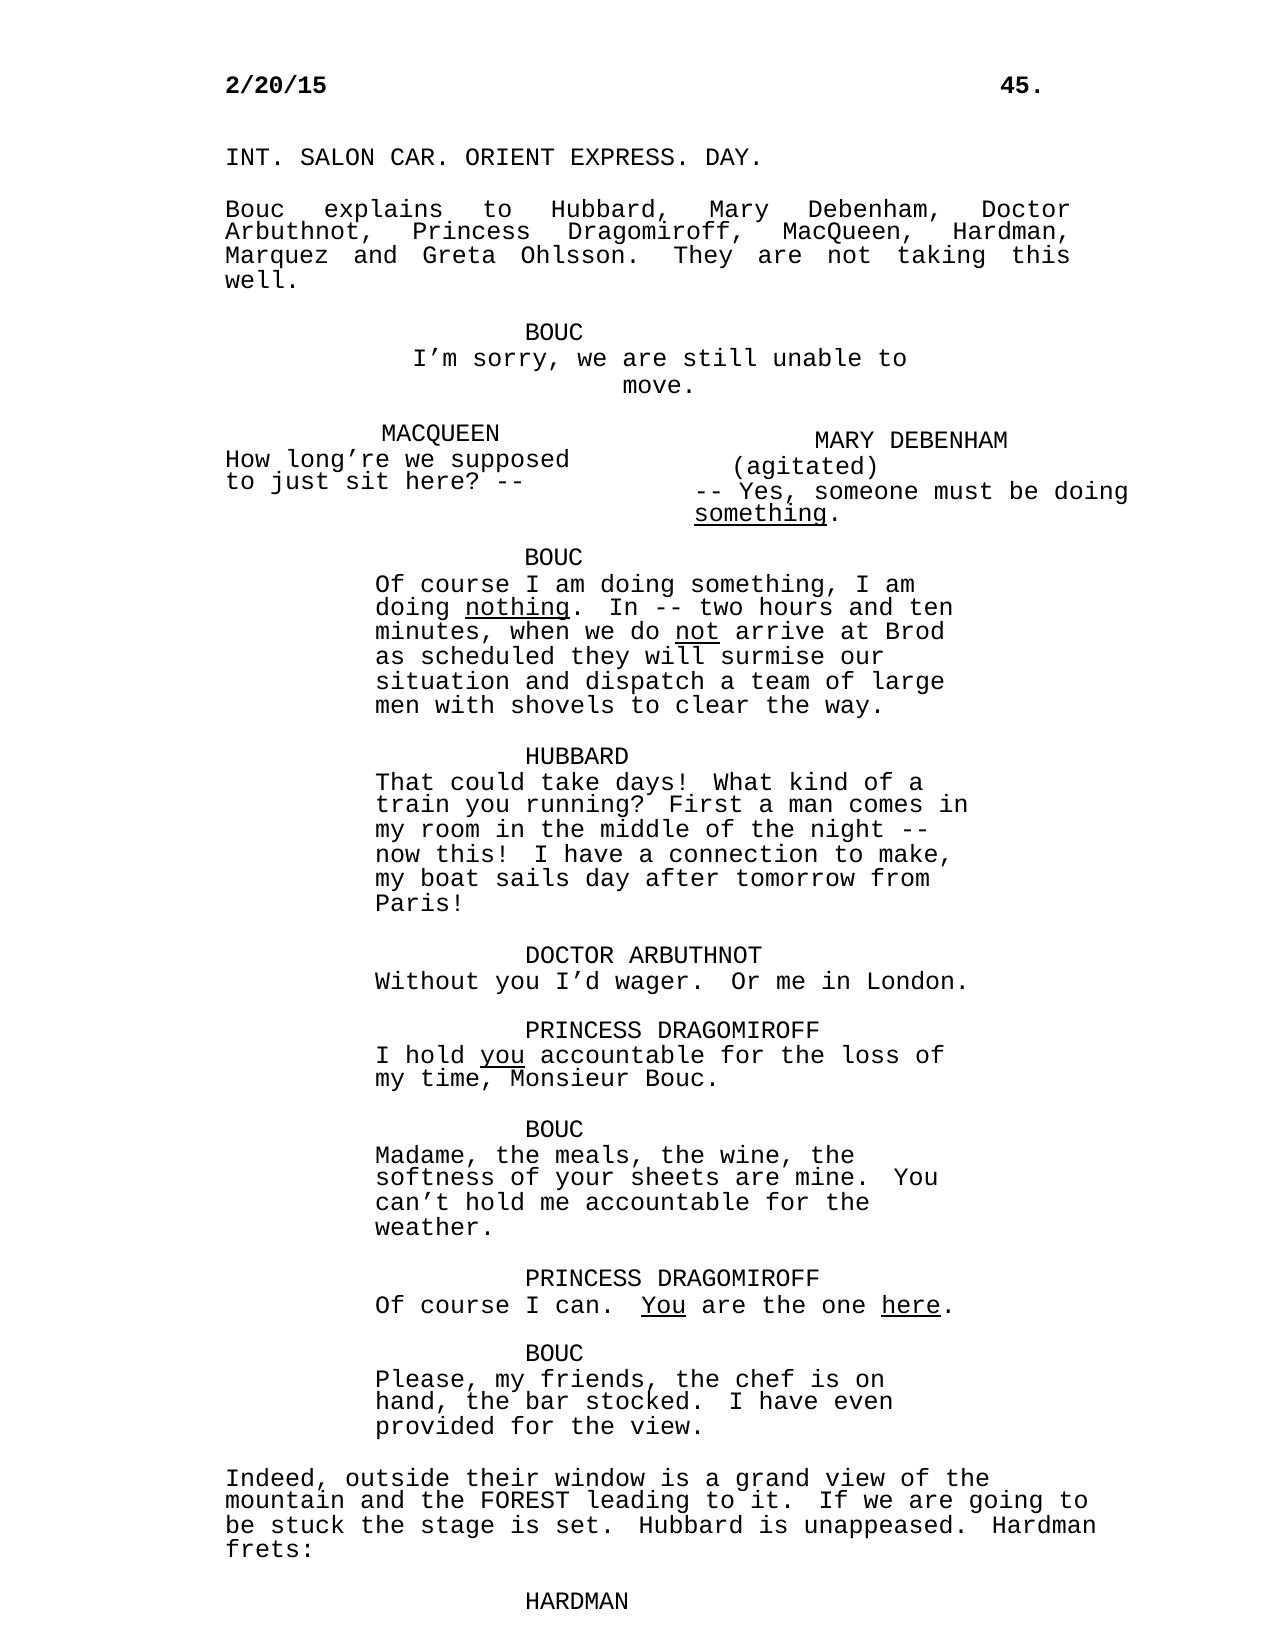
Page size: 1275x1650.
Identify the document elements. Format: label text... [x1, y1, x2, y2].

text Please, my friends, the chef is on hand, the bar stocked. I have even provided for the view. [375, 1368, 958, 1442]
subtitle DOCTOR ARBUTHNOT [525, 942, 1156, 968]
text Indeed, outside their window is a grand view of the mountain and the FOREST leading to it. If we are going to be stuck the stage is set. Hubbard is unappeased. Hardman frets: [225, 1467, 1115, 1565]
subtitle HUBBARD [525, 743, 1156, 770]
subtitle HARDMAN [525, 1588, 1156, 1615]
subtitle PRINCESS DRAGOMIROFF [525, 1265, 1156, 1292]
subtitle BOUC [525, 1116, 1156, 1143]
text How long’re we supposed to just sit here? -- [225, 448, 608, 497]
text MARY DEBENHAM [814, 427, 1156, 454]
text I hold you accountable for the loss of my time, Monsieur Bouc. [375, 1044, 973, 1093]
text Madame, the meals, the wine, the softness of your sheets are mine. You can’t hold me accountable for the weather. [375, 1144, 973, 1242]
text That could take days! What kind of a train you running? First a man comes in my room in the middle of the night -- now this! I have a connection to make, my boat sails day after tomorrow from Paris! [375, 771, 973, 919]
subtitle PRINCESS DRAGOMIROFF [525, 1017, 1156, 1043]
subtitle BOUC [225, 319, 883, 345]
subtitle INT. SALON CAR. ORIENT EXPRESS. DAY. [225, 145, 1156, 173]
subtitle BOUC [179, 545, 583, 573]
text Bouc explains to Hubbard, Mary Debenham, Doctor Arbuthnot, Princess Dragomiroff, MacQueen, Hardman, Marquez and Greta Ohlsson. They are not taking this well. [225, 197, 1071, 296]
subtitle MACQUEEN [381, 420, 608, 447]
subtitle BOUC [525, 1340, 1156, 1367]
text Of course I can. You are the one here. [375, 1292, 1156, 1318]
text -- Yes, someone must be doing something. [694, 480, 1156, 529]
text Of course I am doing something, I am doing nothing. In -- two hours and ten minutes, when we do not arrive at Brod as scheduled they will surmise our situation and dispatch a team of large men with shovels to clear the way. [375, 573, 973, 721]
text Without you I’d wager. Or me in London. [375, 968, 1156, 995]
text I’m sorry, we are still unable to move. [375, 345, 944, 399]
text (agitated) [731, 454, 1156, 479]
